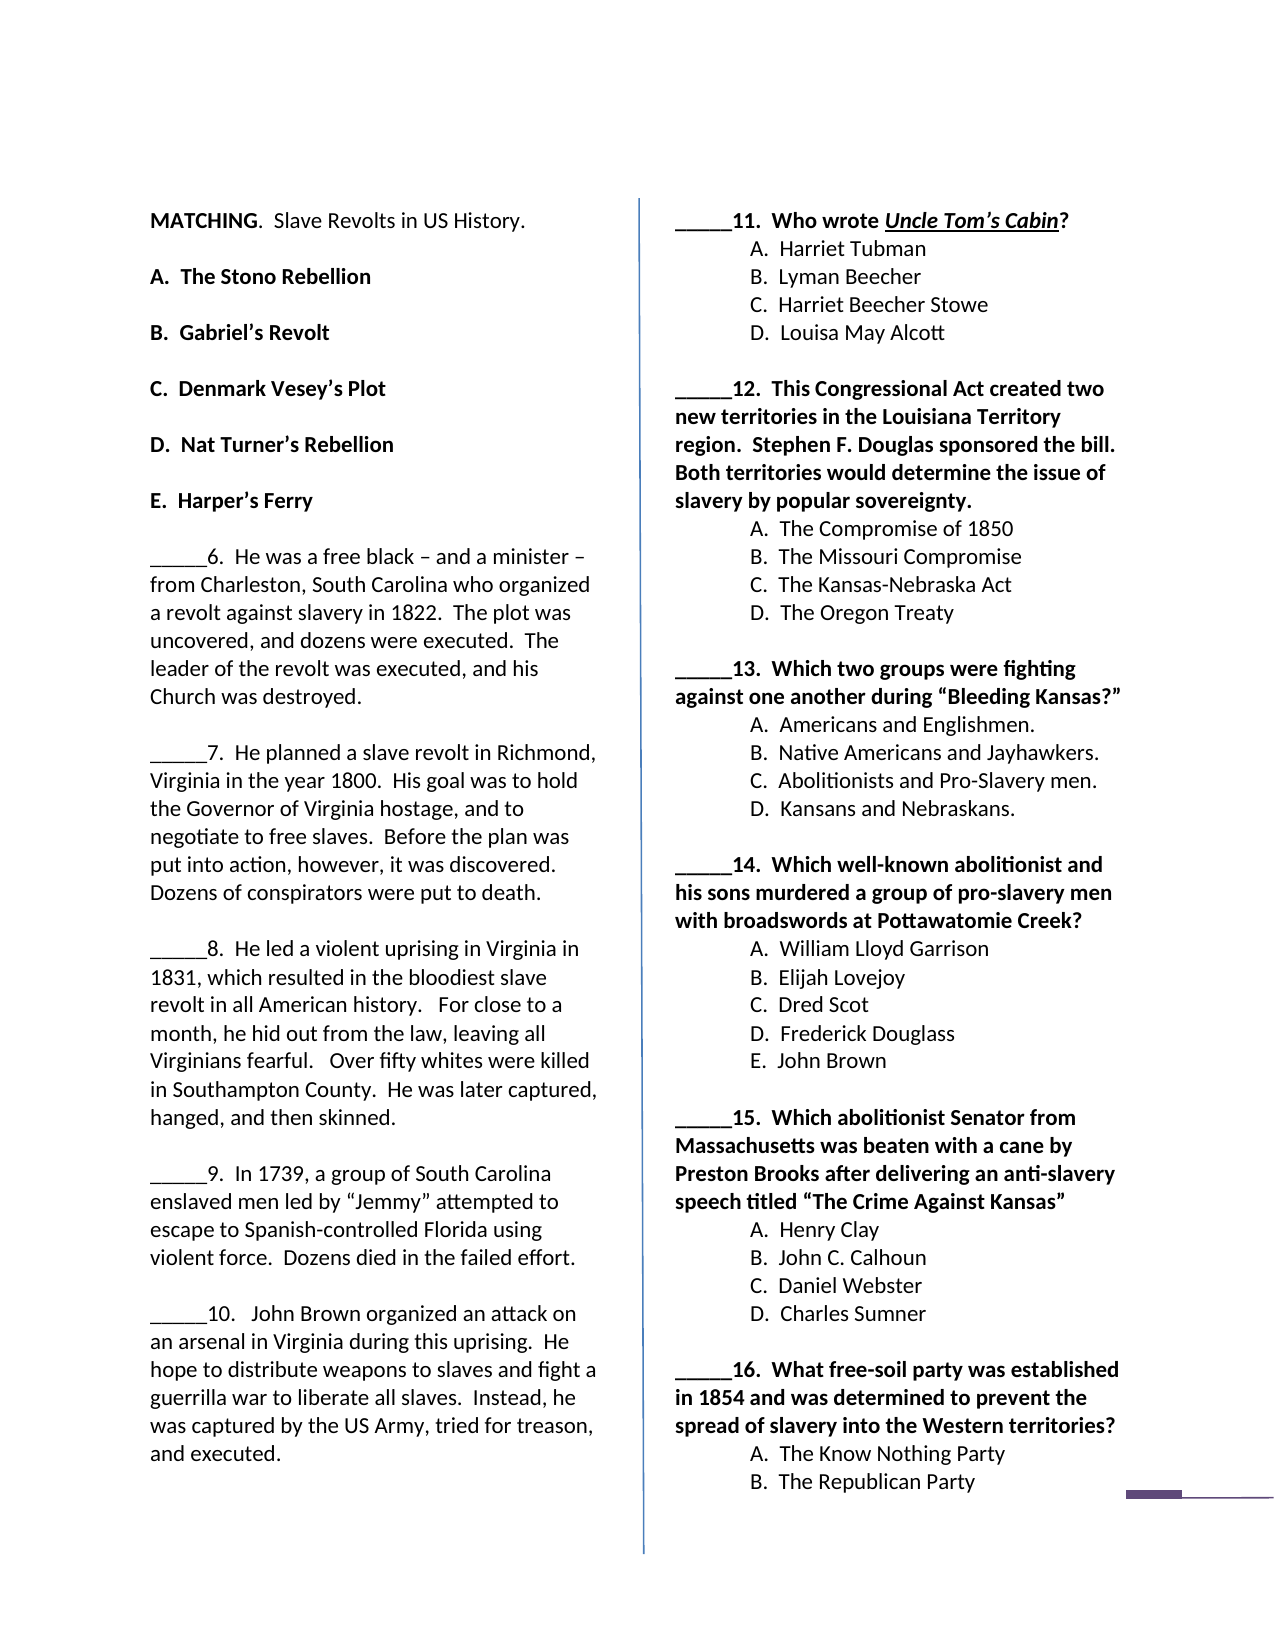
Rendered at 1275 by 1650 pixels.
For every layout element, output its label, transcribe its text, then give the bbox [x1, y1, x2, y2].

text _____14. Which well-known abolitionist and his sons murdered a group of pro-slavery men with broadswords at Pottawatomie Creek? [675, 851, 1125, 934]
text D. Nat Turner’s Rebellion [150, 430, 600, 458]
text _____13. Which two groups were fighting against one another during “Bleeding Kansas?” [675, 654, 1125, 710]
text C. The Kansas-Nebraska Act [675, 570, 1125, 598]
text A. William Lloyd Garrison [675, 934, 1125, 963]
text D. Charles Sumner [675, 1299, 1125, 1327]
text A. The Stono Rebellion [150, 262, 600, 290]
text C. Denmark Vesey’s Plot [150, 374, 600, 402]
text C. Abolitionists and Pro-Slavery men. [675, 766, 1125, 794]
text C. Harriet Beecher Stowe [675, 290, 1125, 318]
text B. The Republican Party [675, 1467, 1125, 1495]
text _____9. In 1739, a group of South Carolina enslaved men led by “Jemmy” attempted to escape to Spanish-controlled Florida using violent force. Dozens died in the failed effort. [150, 1159, 600, 1271]
text C. Dred Scot [675, 991, 1125, 1019]
text B. Native Americans and Jayhawkers. [675, 738, 1125, 766]
text D. The Oregon Treaty [675, 598, 1125, 626]
text _____7. He planned a slave revolt in Richmond, Virginia in the year 1800. His goal was to hold the Governor of Virginia hostage, and to negotiate to free slaves. Before the plan was put into action, however, it was discovered. Dozens of conspirators were put to death. [150, 738, 600, 907]
text MATCHING. Slave Revolts in US History. [150, 206, 600, 234]
text _____8. He led a violent uprising in Virginia in 1831, which resulted in the bloodiest slave revolt in all American history. For close to a month, he hid out from the law, leaving all Virginians fearful. Over fifty whites were killed in Southampton County. He was later captured, hanged, and then skinned. [150, 934, 600, 1131]
text A. The Compromise of 1850 [675, 514, 1125, 542]
text E. Harper’s Ferry [150, 486, 600, 514]
text A. The Know Nothing Party [675, 1439, 1125, 1467]
text _____11. Who wrote Uncle Tom’s Cabin? [675, 206, 1125, 234]
text E. John Brown [675, 1047, 1125, 1075]
text B. Gabriel’s Revolt [150, 318, 600, 346]
text A. Harriet Tubman [675, 234, 1125, 262]
text D. Frederick Douglass [675, 1019, 1125, 1047]
text B. John C. Calhoun [675, 1243, 1125, 1271]
text B. Elijah Lovejoy [675, 963, 1125, 991]
text C. Daniel Webster [675, 1271, 1125, 1299]
text A. Henry Clay [675, 1215, 1125, 1243]
text B. Lyman Beecher [675, 262, 1125, 290]
text _____16. What free-soil party was established in 1854 and was determined to prevent the spread of slavery into the Western territories? [675, 1355, 1125, 1439]
text D. Louisa May Alcott [675, 318, 1125, 346]
text _____12. This Congressional Act created two new territories in the Louisiana Territory region. Stephen F. Douglas sponsored the bill. Both territories would determine the issue of slavery by popular sovereignty. [675, 374, 1125, 514]
text _____6. He was a free black – and a minister – from Charleston, South Carolina who organized a revolt against slavery in 1822. The plot was uncovered, and dozens were executed. The leader of the revolt was executed, and his Church was destroyed. [150, 542, 600, 710]
text _____10. John Brown organized an attack on an arsenal in Virginia during this uprising. He hope to distribute weapons to slaves and fight a guerrilla war to liberate all slaves. Instead, he was captured by the US Army, tried for treason, and executed. [150, 1299, 600, 1467]
text _____15. Which abolitionist Senator from Massachusetts was beaten with a cane by Preston Brooks after delivering an anti-slavery speech titled “The Crime Against Kansas” [675, 1103, 1125, 1215]
text D. Kansans and Nebraskans. [675, 794, 1125, 822]
text B. The Missouri Compromise [675, 542, 1125, 570]
text A. Americans and Englishmen. [675, 710, 1125, 738]
